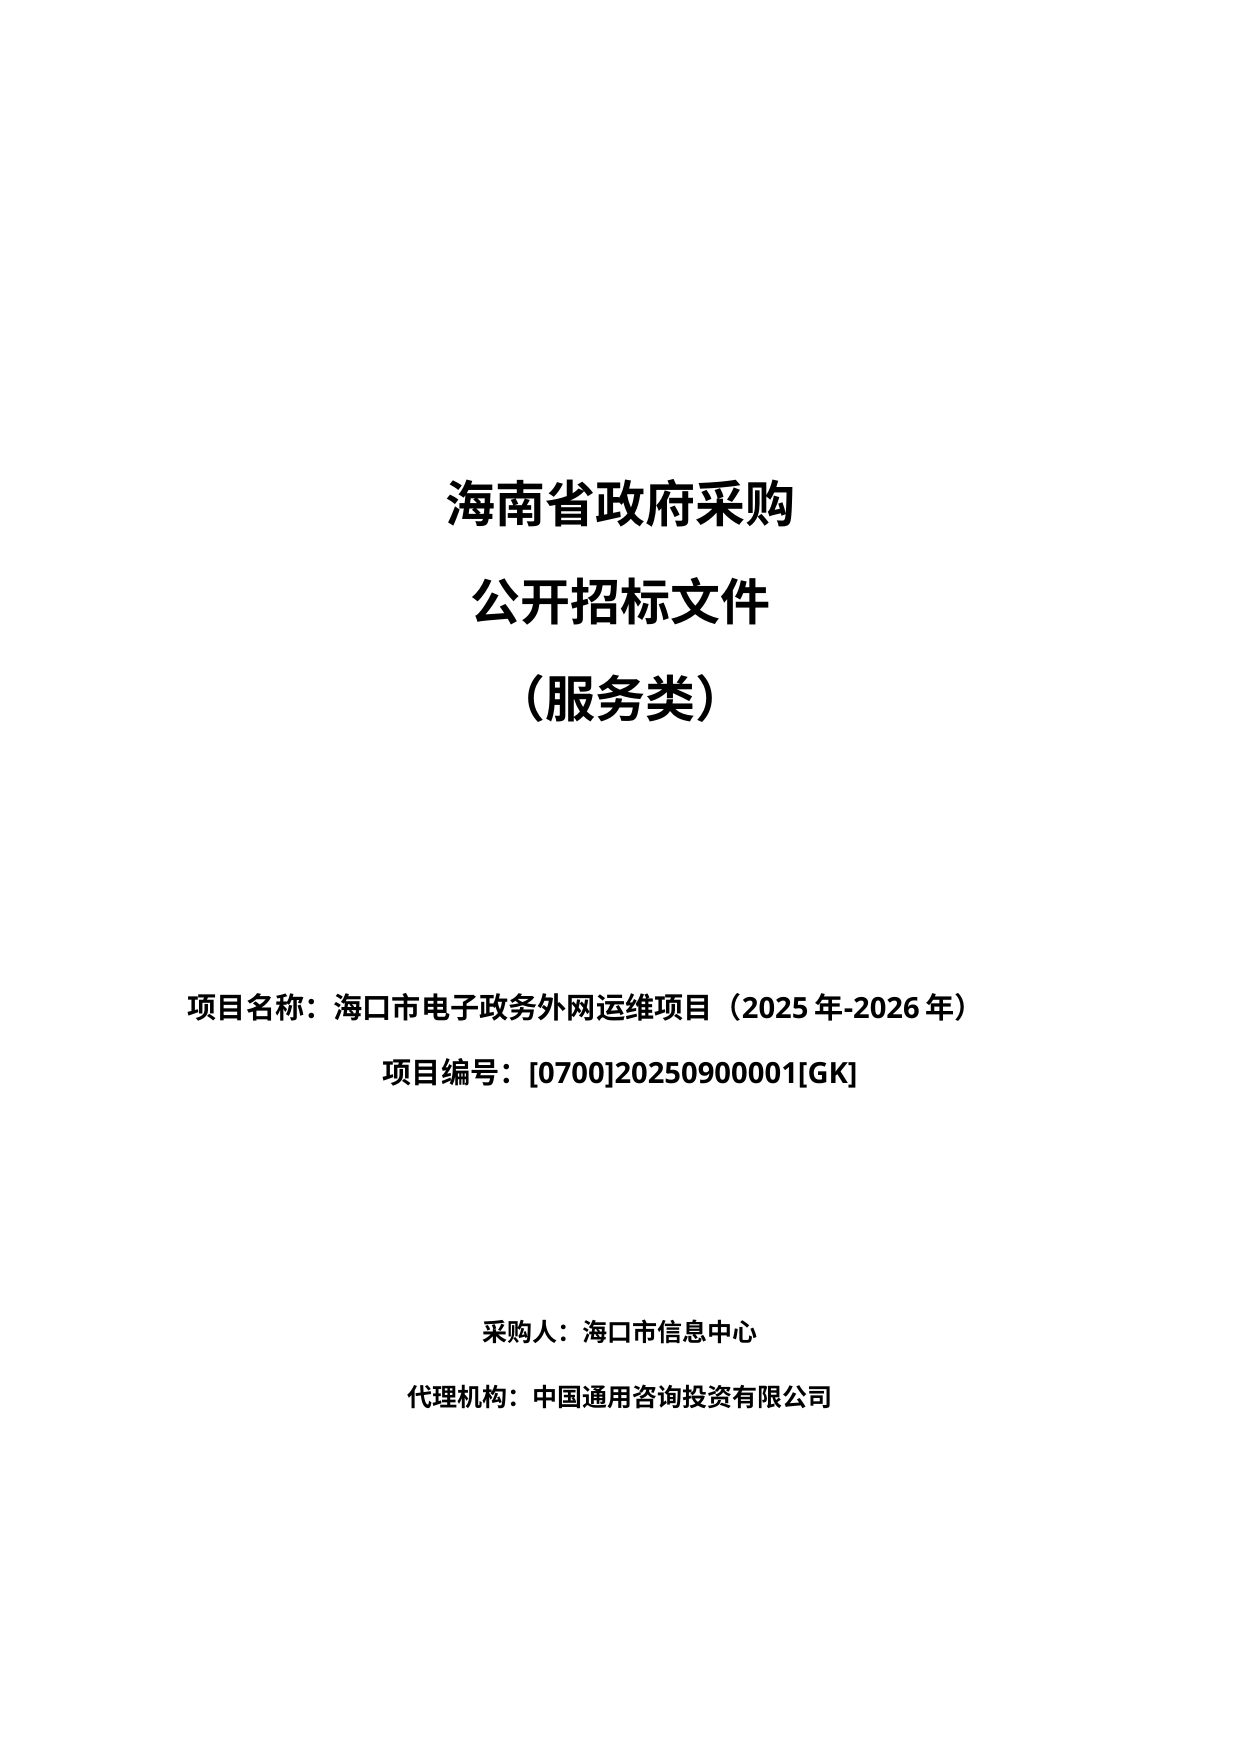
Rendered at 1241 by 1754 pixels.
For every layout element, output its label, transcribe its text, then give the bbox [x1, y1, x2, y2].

text 公开招标文件 [187, 552, 1053, 649]
text 项目编号：[0700]20250900001[GK] [187, 1039, 1053, 1104]
text 采购人：海口市信息中心 [187, 1299, 1053, 1364]
text 项目名称：海口市电子政务外网运维项目（2025年-2026年） [187, 974, 1053, 1039]
text （服务类） [187, 649, 1053, 747]
text 海南省政府采购 [187, 454, 1053, 552]
text 代理机构：中国通用咨询投资有限公司 [187, 1364, 1053, 1429]
